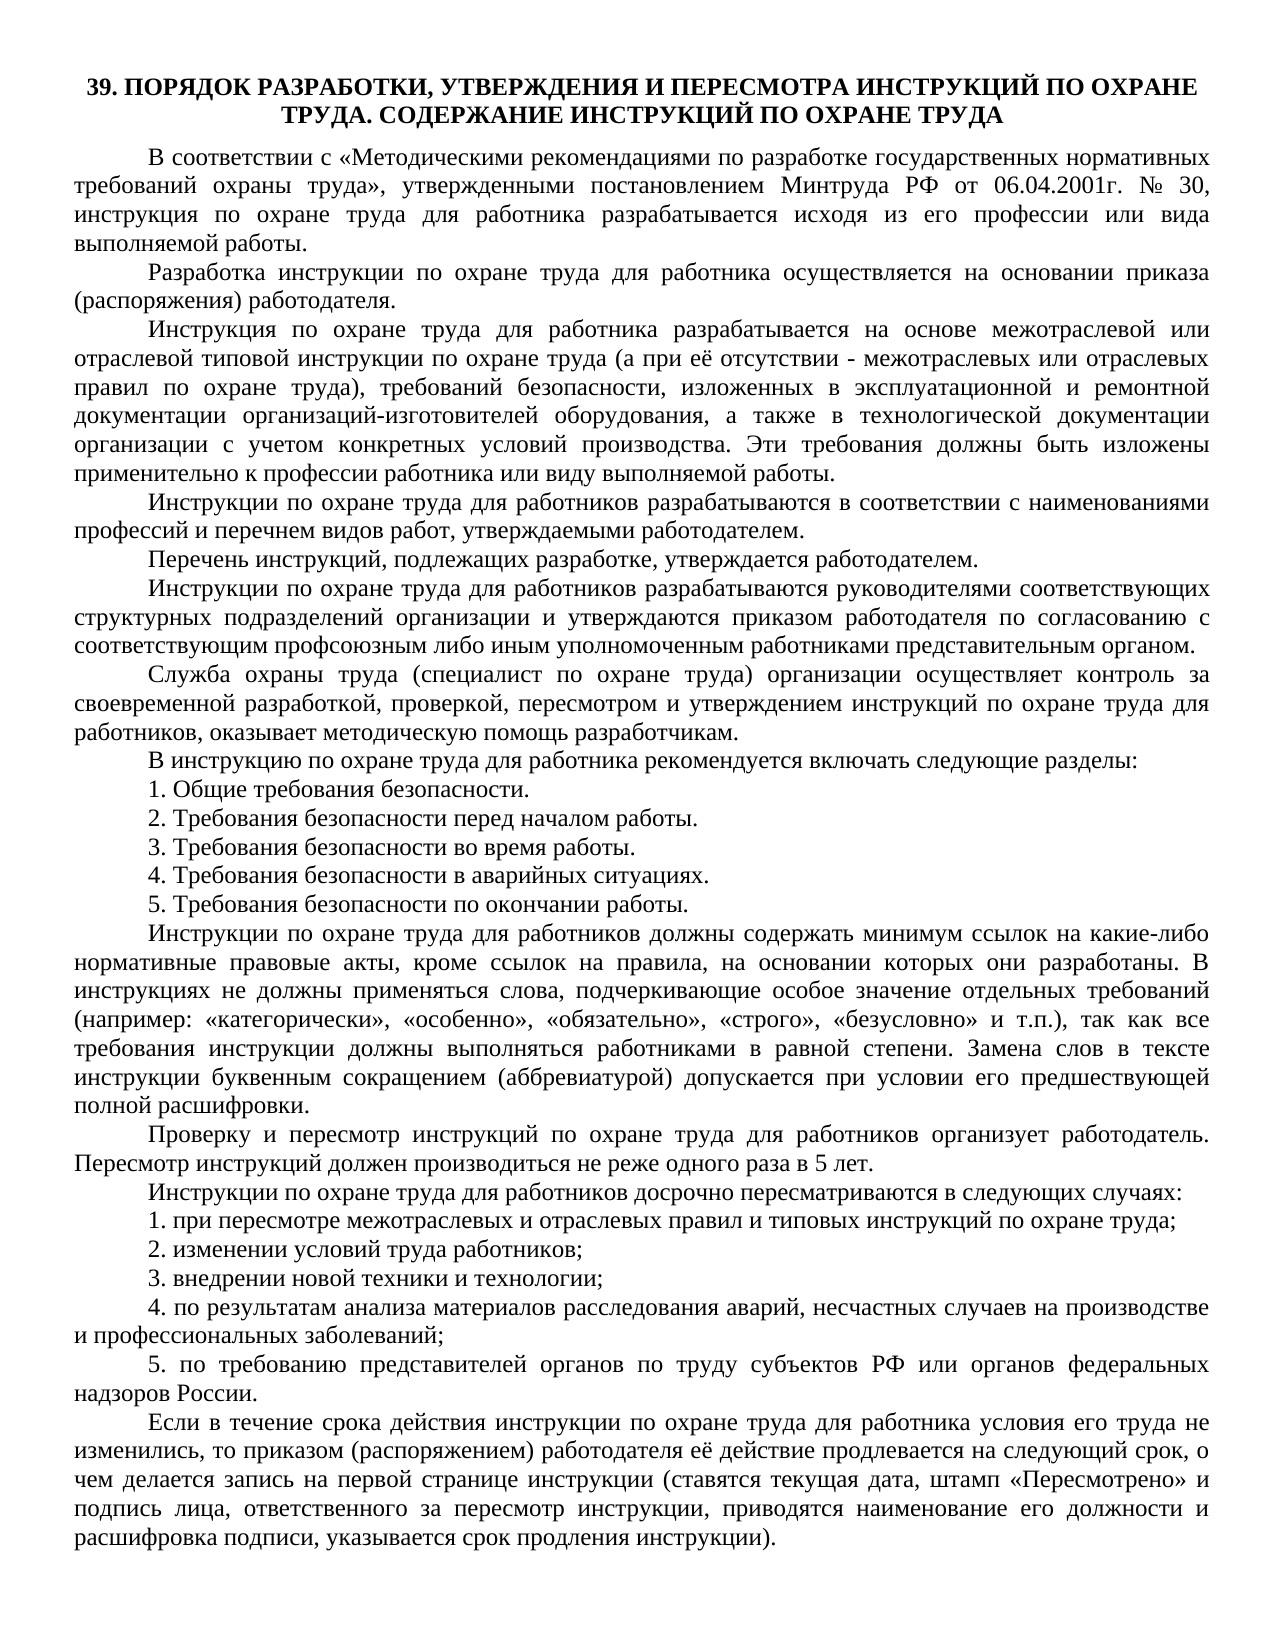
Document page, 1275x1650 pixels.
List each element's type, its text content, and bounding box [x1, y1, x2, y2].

text Если в течение срока действия инструкции по охране труда для работника условия его труда не изменились, то приказом (распоряжением) работодателя её действие продлевается на следующий срок, о чем делается запись на первой странице инструкции (ставятся текущая дата, штамп «Пересмотрено» и подпись лица, ответственного за пересмотр инструкции, приводятся наименование его должности и расшифровка подписи, указывается срок продления инструкции). [74, 1407, 1211, 1550]
text 2. Требования безопасности перед началом работы. [74, 803, 1211, 832]
text Инструкции по охране труда для работников разрабатываются руководителями соответствующих структурных подразделений организации и утверждаются приказом работодателя по согласованию с соответствующим профсоюзным либо иным уполномоченным работниками представительным органом. [74, 573, 1211, 659]
text Разработка инструкции по охране труда для работника осуществляется на основании приказа (распоряжения) работодателя. [74, 257, 1211, 314]
text Инструкции по охране труда для работников разрабатываются в соответствии с наименованиями профессий и перечнем видов работ, утверждаемыми работодателем. [74, 487, 1211, 544]
text 3. Требования безопасности во время работы. [74, 832, 1211, 860]
text Проверку и пересмотр инструкций по охране труда для работников организует работодатель. Пересмотр инструкций должен производиться не реже одного раза в 5 лет. [74, 1119, 1211, 1177]
text В соответствии с «Методическими рекомендациями по разработке государственных нормативных требований охраны труда», утвержденными постановлением Минтруда РФ от 06.04.2001г. № 30, инструкция по охране труда для работника разрабатывается исходя из его профессии или вида выполняемой работы. [74, 142, 1211, 257]
text 39. ПОРЯДОК РАЗРАБОТКИ, УТВЕРЖДЕНИЯ И ПЕРЕСМОТРА ИНСТРУКЦИЙ ПО ОХРАНЕ ТРУДА. СОДЕРЖАНИЕ ИНСТРУКЦИЙ ПО ОХРАНЕ ТРУДА [74, 72, 1211, 129]
text 3. внедрении новой техники и технологии; [74, 1263, 1211, 1292]
text 4. Требования безопасности в аварийных ситуациях. [74, 860, 1211, 889]
text 4. по результатам анализа материалов расследования аварий, несчастных случаев на производстве и профессиональных заболеваний; [74, 1292, 1211, 1349]
text 1. при пересмотре межотраслевых и отраслевых правил и типовых инструкций по охране труда; [74, 1205, 1211, 1234]
text 2. изменении условий труда работников; [74, 1234, 1211, 1263]
text В инструкцию по охране труда для работника рекомендуется включать следующие разделы: [74, 745, 1211, 774]
text Инструкции по охране труда для работников досрочно пересматриваются в следующих случаях: [74, 1177, 1211, 1205]
text Инструкция по охране труда для работника разрабатывается на основе межотраслевой или отраслевой типовой инструкции по охране труда (а при её отсутствии - межотраслевых или отраслевых правил по охране труда), требований безопасности, изложенных в эксплуатационной и ремонтной документации организаций-изготовителей оборудования, а также в технологической документации организации с учетом конкретных условий производства. Эти требования должны быть изложены применительно к профессии работника или виду выполняемой работы. [74, 314, 1211, 487]
text 5. Требования безопасности по окончании работы. [74, 889, 1211, 918]
text Инструкции по охране труда для работников должны содержать минимум ссылок на какие-либо нормативные правовые акты, кроме ссылок на правила, на основании которых они разработаны. В инструкциях не должны применяться слова, подчеркивающие особое значение отдельных требований (например: «категорически», «особенно», «обязательно», «строго», «безусловно» и т.п.), так как все требования инструкции должны выполняться работниками в равной степени. Замена слов в тексте инструкции буквенным сокращением (аббревиатурой) допускается при условии его предшествующей полной расшифровки. [74, 918, 1211, 1119]
text 5. по требованию представителей органов по труду субъектов РФ или органов федеральных надзоров России. [74, 1349, 1211, 1407]
text Перечень инструкций, подлежащих разработке, утверждается работодателем. [74, 544, 1211, 573]
text 1. Общие требования безопасности. [74, 774, 1211, 803]
text Служба охраны труда (специалист по охране труда) организации осуществляет контроль за своевременной разработкой, проверкой, пересмотром и утверждением инструкций по охране труда для работников, оказывает методическую помощь разработчикам. [74, 659, 1211, 745]
